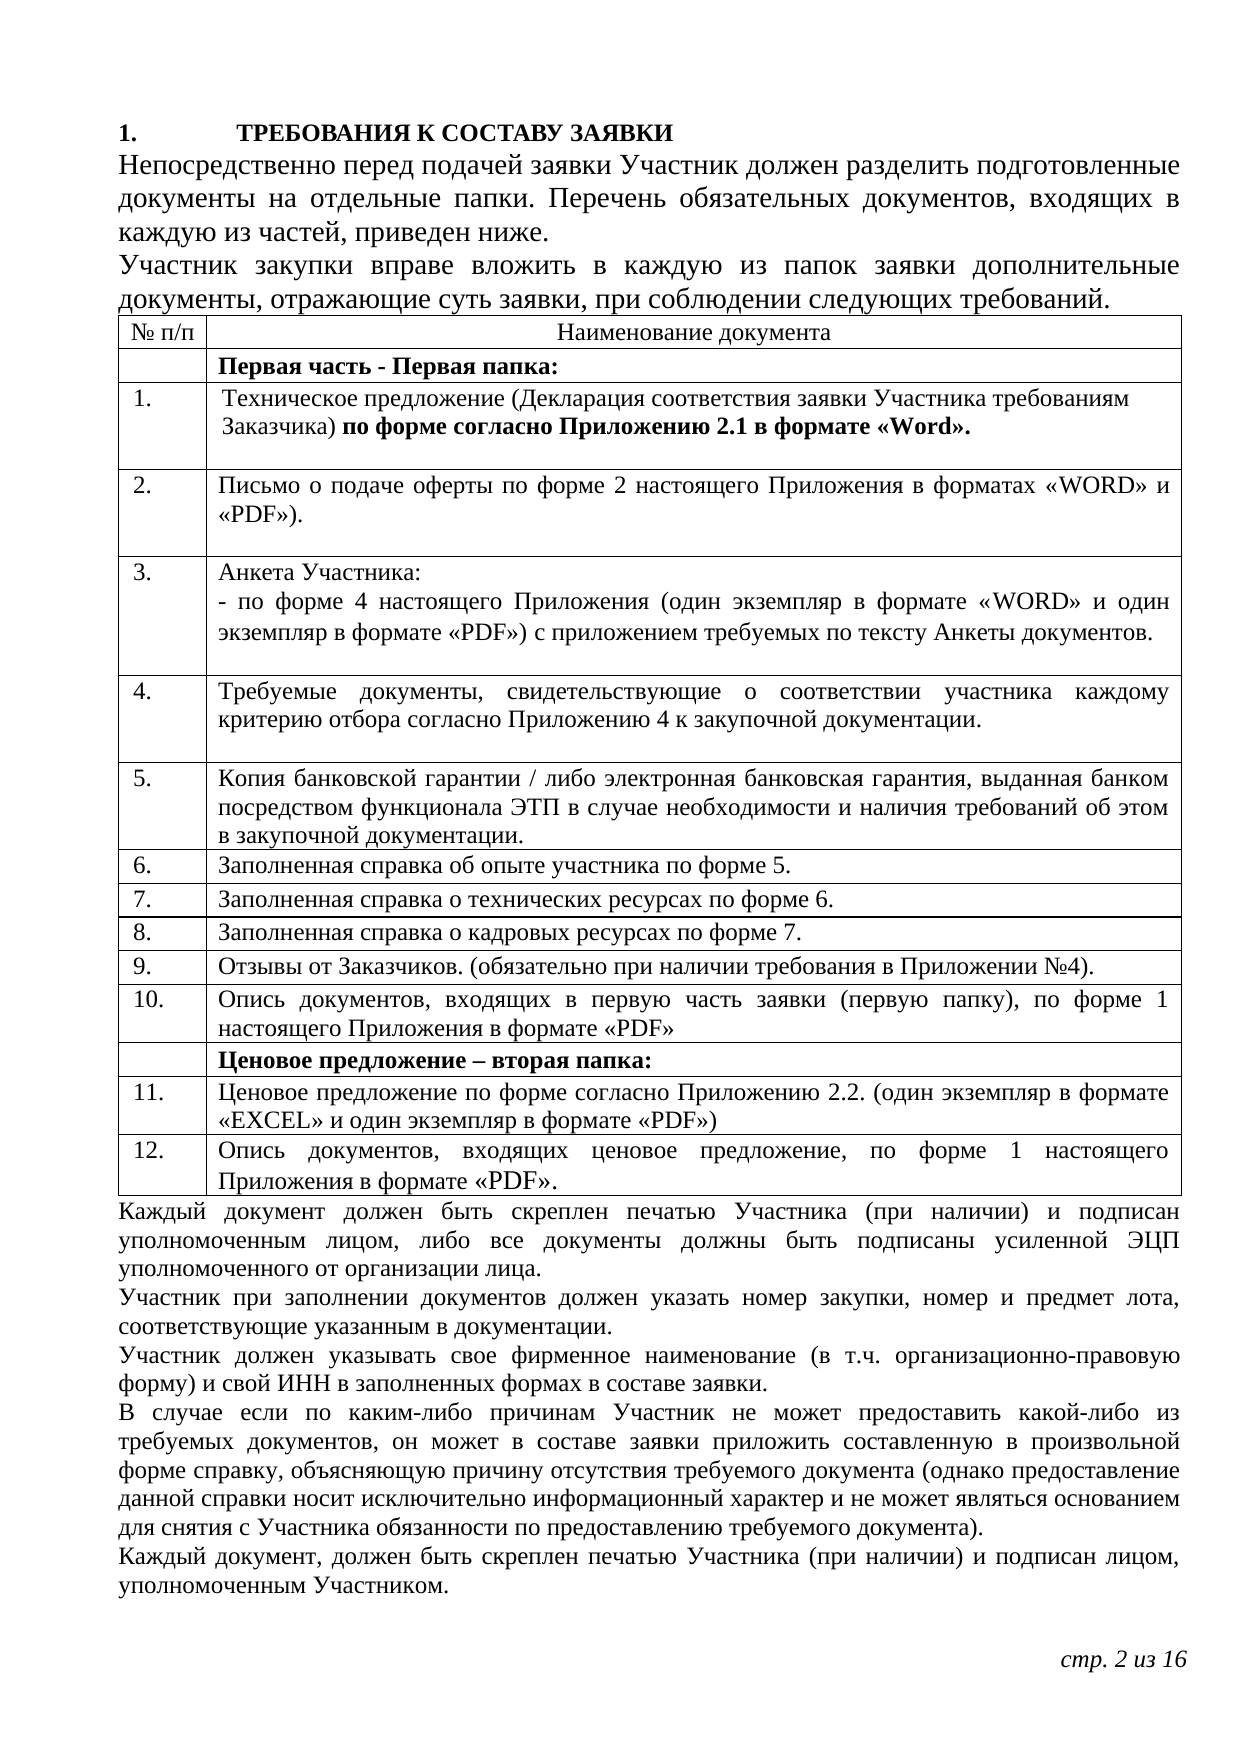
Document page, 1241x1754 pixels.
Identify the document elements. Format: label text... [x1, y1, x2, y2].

table_cell Копия банковской гарантии / либо электронная банковская гарантия, выданная банком посредством функционала ЭТП в случае необходимости и наличия требований об этом в закупочной документации. [207, 763, 1181, 849]
list Участник закупки вправе вложить в каждую из папок заявки дополнительные документы, отражающие суть заявки, при соблюдении следующих требований. [118, 247, 1181, 314]
table_cell [119, 918, 206, 950]
table_cell [119, 1043, 206, 1076]
table_cell [119, 850, 206, 883]
table_cell Опись документов, входящих ценовое предложение, по форме 1 настоящего Приложения в формате «PDF». [207, 1135, 1181, 1195]
table_cell [119, 951, 206, 983]
table_cell Техническое предложение (Декларация соответствия заявки Участника требованиям Заказчика) по форме согласно Приложению 2.1 в формате «Word». [207, 383, 1181, 469]
table_cell [119, 383, 206, 469]
table_cell Ценовое предложение – вторая папка: [207, 1043, 1181, 1076]
list Участник должен указывать свое фирменное наименование (в т.ч. организационно-правовую форму) и свой ИНН в заполненных формах в составе заявки. [118, 1340, 1181, 1397]
table_cell [119, 763, 206, 849]
table_cell [119, 470, 206, 556]
table_cell [119, 985, 206, 1042]
table_header Наименование документа [207, 316, 1181, 348]
table_cell Первая часть - Первая папка: [207, 349, 1181, 382]
list Непосредственно перед подачей заявки Участник должен разделить подготовленные документы на отдельные папки. Перечень обязательных документов, входящих в каждую из частей, приведен ниже. [118, 147, 1181, 247]
table_cell Письмо о подаче оферты по форме 2 настоящего Приложения в форматах «WORD» и «PDF»). [207, 470, 1181, 556]
table_cell [119, 884, 206, 916]
table_cell [119, 676, 206, 762]
table_cell Отзывы от Заказчиков. (обязательно при наличии требования в Приложении №4). [207, 951, 1181, 983]
subtitle ТРЕБОВАНИЯ К СОСТАВУ ЗАЯВКИ [118, 118, 1181, 147]
table_cell [119, 1077, 206, 1134]
list Каждый документ, должен быть скреплен печатью Участника (при наличии) и подписан лицом, уполномоченным Участником. [118, 1541, 1181, 1598]
table_cell Опись документов, входящих в первую часть заявки (первую папку), по форме 1 настоящего Приложения в формате «PDF» [207, 985, 1181, 1042]
list Участник при заполнении документов должен указать номер закупки, номер и предмет лота, соответствующие указанным в документации. [118, 1282, 1181, 1340]
table_cell [119, 349, 206, 382]
list Каждый документ должен быть скреплен печатью Участника (при наличии) и подписан уполномоченным лицом, либо все документы должны быть подписаны усиленной ЭЦП уполномоченного от организации лица. [118, 1196, 1181, 1282]
table_cell [119, 557, 206, 675]
table_cell [119, 1135, 206, 1195]
table_header № п/п [119, 316, 206, 348]
table_cell Требуемые документы, свидетельствующие о соответствии участника каждому критерию отбора согласно Приложению 4 к закупочной документации. [207, 676, 1181, 762]
table_cell Заполненная справка об опыте участника по форме 5. [207, 850, 1181, 883]
table_cell Анкета Участника: - по форме 4 настоящего Приложения (один экземпляр в формате «WORD» и один экземпляр в формате «PDF») c приложением требуемых по тексту Анкеты документов. [207, 557, 1181, 675]
table_cell Заполненная справка о технических ресурсах по форме 6. [207, 884, 1181, 916]
list В случае если по каким-либо причинам Участник не может предоставить какой-либо из требуемых документов, он может в составе заявки приложить составленную в произвольной форме справку, объясняющую причину отсутствия требуемого документа (однако предоставление данной справки носит исключительно информационный характер и не может являться основанием для снятия с Участника обязанности по предоставлению требуемого документа). [118, 1397, 1181, 1541]
table_cell Ценовое предложение по форме согласно Приложению 2.2. (один экземпляр в формате «EXCEL» и один экземпляр в формате «PDF») [207, 1077, 1181, 1134]
table_cell Заполненная справка о кадровых ресурсах по форме 7. [207, 918, 1181, 950]
